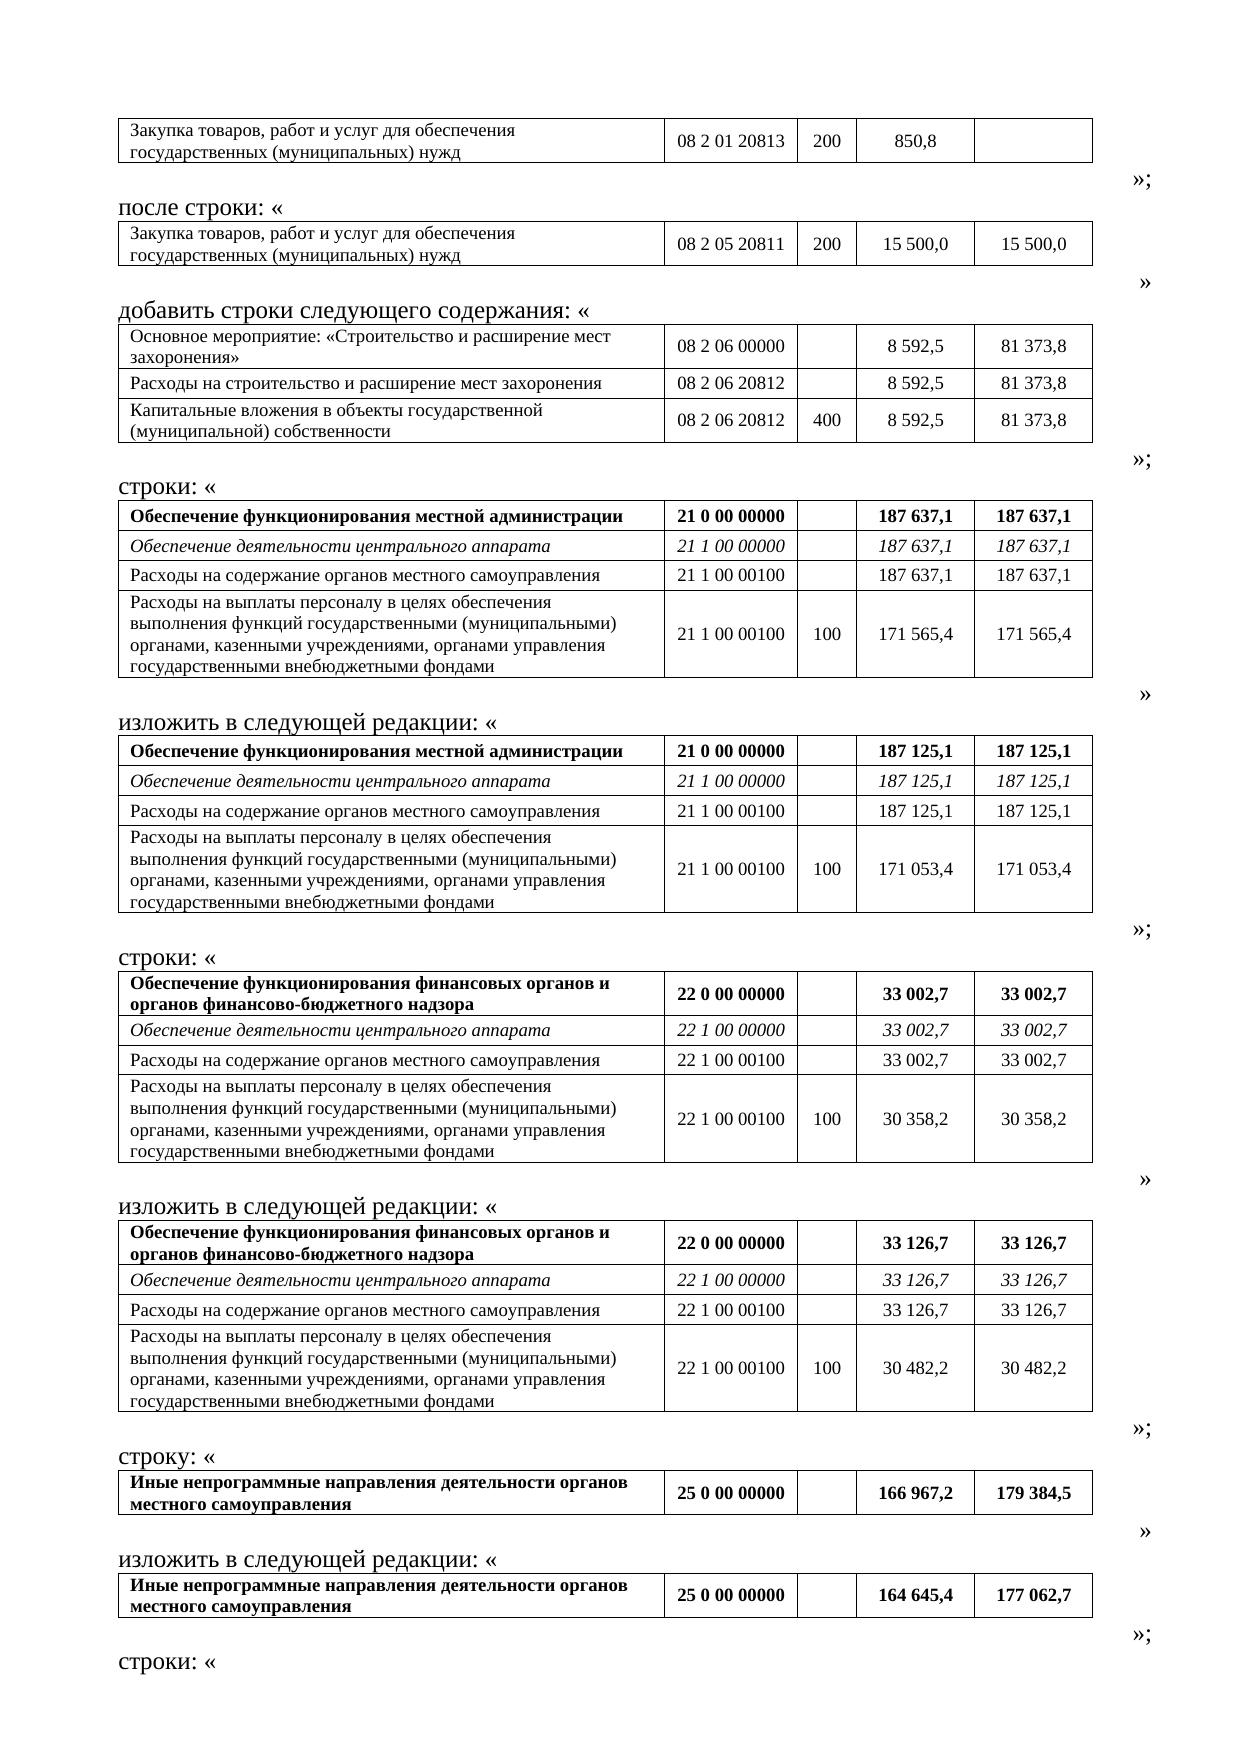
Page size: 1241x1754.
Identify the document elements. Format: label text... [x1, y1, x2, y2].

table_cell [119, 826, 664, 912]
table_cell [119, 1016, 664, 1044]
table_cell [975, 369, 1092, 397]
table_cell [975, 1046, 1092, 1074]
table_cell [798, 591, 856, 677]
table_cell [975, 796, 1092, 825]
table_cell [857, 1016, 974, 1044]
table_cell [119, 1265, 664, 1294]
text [118, 295, 1152, 323]
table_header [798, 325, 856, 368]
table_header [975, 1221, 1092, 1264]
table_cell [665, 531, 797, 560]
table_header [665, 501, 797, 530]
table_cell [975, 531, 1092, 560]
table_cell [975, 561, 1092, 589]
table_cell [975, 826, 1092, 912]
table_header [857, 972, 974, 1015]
text » [118, 1163, 1152, 1191]
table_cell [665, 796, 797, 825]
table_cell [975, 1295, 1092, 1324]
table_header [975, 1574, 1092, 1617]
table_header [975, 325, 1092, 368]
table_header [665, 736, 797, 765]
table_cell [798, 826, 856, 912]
text строки: « [118, 471, 1152, 500]
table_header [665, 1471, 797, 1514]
text строку: « [118, 1441, 1152, 1470]
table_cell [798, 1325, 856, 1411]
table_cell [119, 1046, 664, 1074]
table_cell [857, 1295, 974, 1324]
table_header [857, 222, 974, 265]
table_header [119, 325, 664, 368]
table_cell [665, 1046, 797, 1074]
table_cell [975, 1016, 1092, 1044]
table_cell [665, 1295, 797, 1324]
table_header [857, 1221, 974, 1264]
text строки: « [118, 1646, 1152, 1675]
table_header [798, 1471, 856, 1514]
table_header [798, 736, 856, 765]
text » [118, 266, 1152, 295]
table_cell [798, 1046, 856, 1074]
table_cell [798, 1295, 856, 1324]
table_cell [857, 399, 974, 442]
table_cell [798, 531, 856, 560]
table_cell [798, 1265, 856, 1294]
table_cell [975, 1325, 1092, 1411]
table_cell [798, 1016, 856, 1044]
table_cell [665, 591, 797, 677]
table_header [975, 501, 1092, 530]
text изложить в следующей редакции: « [118, 707, 1152, 735]
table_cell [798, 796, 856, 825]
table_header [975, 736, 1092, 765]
text изложить в следующей редакции: « [118, 1544, 1152, 1572]
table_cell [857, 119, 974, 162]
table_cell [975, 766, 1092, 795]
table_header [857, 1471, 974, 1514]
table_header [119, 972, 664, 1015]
text »; [118, 1412, 1152, 1441]
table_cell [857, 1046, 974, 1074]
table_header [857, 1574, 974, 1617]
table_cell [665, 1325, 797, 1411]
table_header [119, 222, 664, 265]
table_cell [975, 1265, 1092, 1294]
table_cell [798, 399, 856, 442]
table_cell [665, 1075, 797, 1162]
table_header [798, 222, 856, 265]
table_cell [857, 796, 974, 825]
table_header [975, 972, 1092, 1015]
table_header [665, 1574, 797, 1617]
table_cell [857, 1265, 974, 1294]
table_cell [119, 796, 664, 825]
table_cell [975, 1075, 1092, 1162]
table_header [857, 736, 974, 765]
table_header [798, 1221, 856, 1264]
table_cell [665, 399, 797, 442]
text »; [118, 443, 1152, 471]
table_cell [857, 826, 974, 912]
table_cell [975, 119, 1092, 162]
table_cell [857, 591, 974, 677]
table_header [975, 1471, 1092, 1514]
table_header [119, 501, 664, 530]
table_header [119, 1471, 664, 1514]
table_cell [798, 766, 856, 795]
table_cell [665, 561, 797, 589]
text после строки: « [118, 192, 1152, 221]
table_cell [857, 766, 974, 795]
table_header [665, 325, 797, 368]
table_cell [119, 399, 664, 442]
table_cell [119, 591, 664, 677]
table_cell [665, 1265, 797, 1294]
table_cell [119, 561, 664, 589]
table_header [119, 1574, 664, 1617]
text »; [118, 163, 1152, 192]
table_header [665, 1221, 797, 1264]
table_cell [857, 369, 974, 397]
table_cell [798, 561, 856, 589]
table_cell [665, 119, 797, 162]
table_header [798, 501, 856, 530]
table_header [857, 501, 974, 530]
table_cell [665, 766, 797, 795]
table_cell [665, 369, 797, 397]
text » [118, 678, 1152, 707]
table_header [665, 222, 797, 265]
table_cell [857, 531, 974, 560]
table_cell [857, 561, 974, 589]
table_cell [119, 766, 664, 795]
text » [118, 1515, 1152, 1544]
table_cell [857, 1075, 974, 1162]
text строки: « [118, 942, 1152, 971]
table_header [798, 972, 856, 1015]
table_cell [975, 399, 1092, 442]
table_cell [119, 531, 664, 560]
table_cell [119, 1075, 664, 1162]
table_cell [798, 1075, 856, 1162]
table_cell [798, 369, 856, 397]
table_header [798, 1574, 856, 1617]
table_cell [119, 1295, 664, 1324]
text »; [118, 913, 1152, 942]
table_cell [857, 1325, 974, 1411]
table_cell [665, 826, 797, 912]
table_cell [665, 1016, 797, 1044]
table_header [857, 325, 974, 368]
text »; [118, 1618, 1152, 1646]
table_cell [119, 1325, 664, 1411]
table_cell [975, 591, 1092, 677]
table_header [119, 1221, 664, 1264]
text изложить в следующей редакции: « [118, 1191, 1152, 1220]
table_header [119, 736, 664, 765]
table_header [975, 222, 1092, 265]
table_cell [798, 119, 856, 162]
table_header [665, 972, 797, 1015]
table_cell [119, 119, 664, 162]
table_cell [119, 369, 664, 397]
